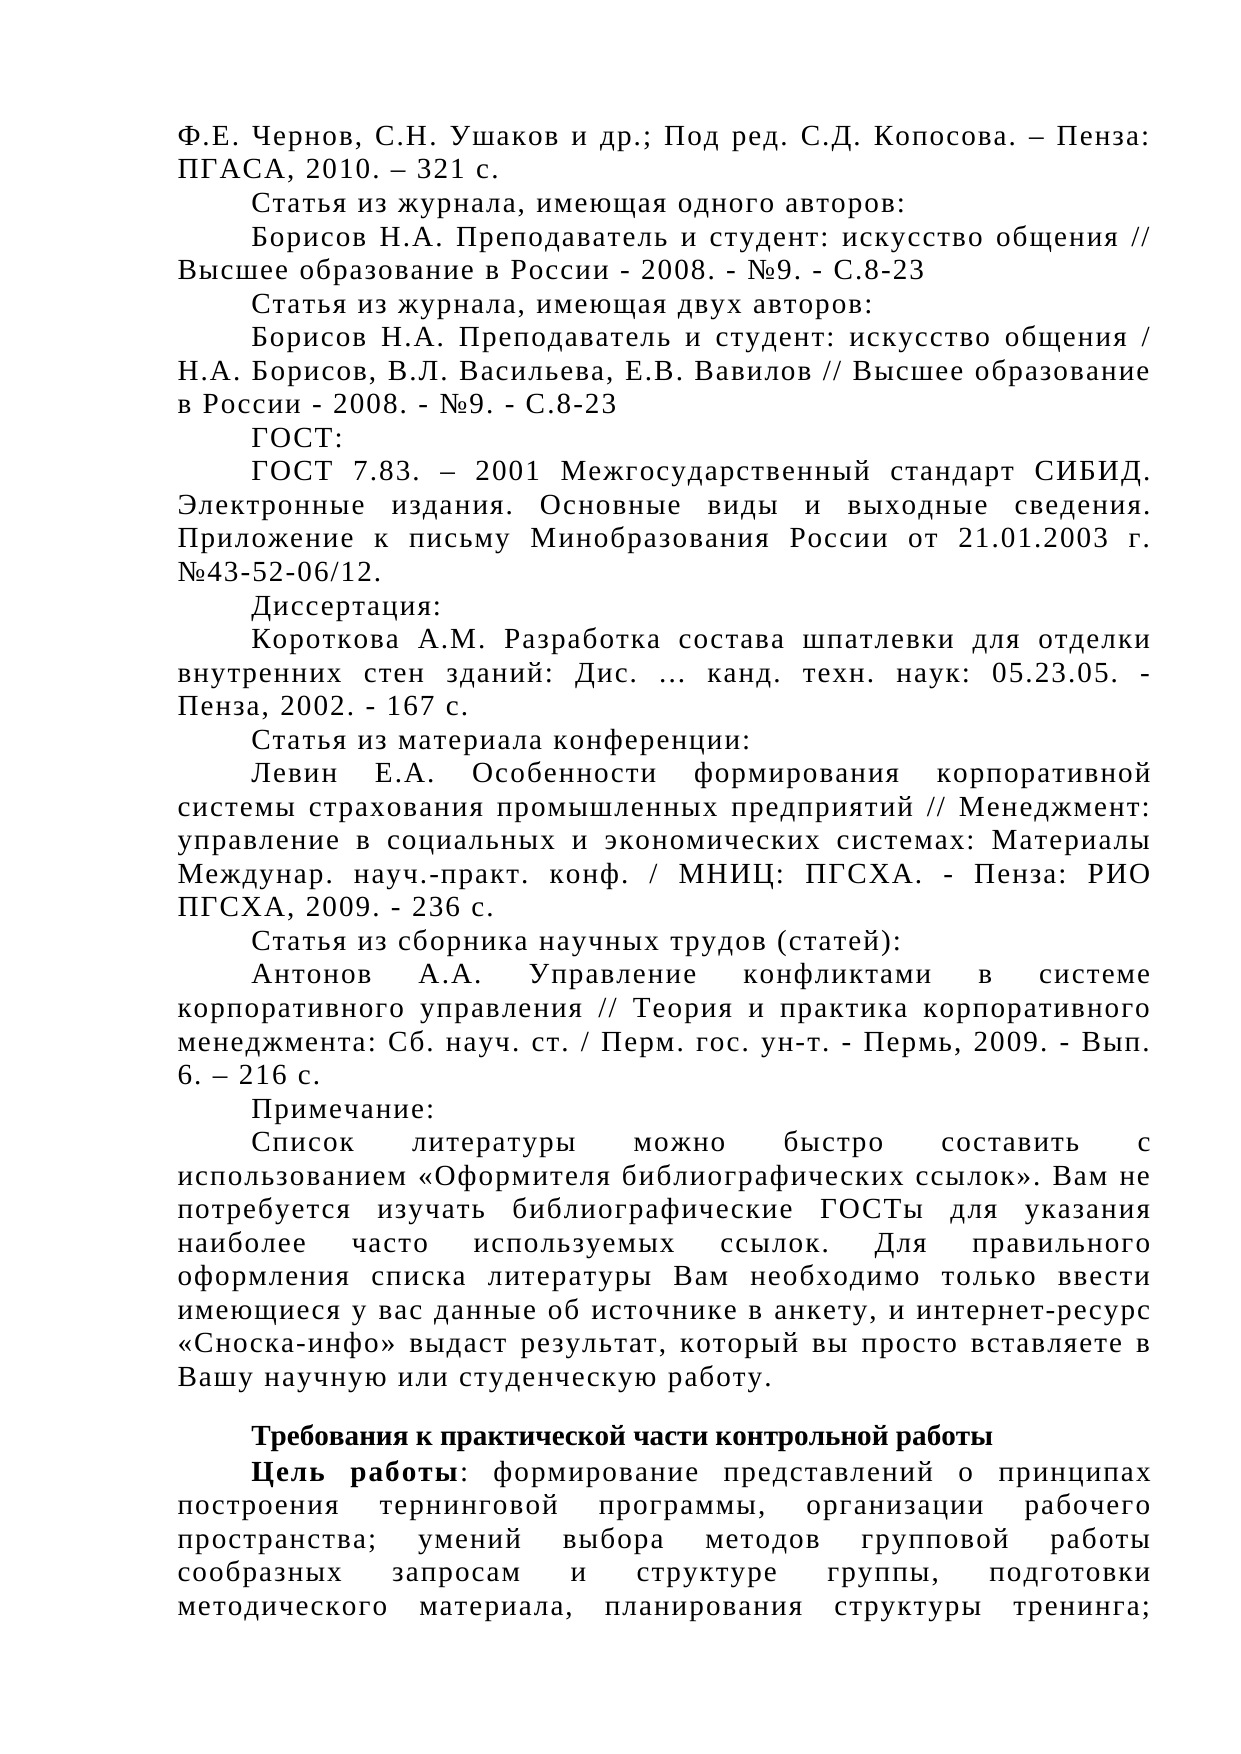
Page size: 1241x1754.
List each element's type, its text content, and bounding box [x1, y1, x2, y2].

text Список литературы можно быстро составить с использованием «Оформителя библиографических ссылок». Вам не потребуется изучать библиографические ГОСТы для указания наиболее часто используемых ссылок. Для правильного оформления списка литературы Вам необходимо только ввести имеющиеся у вас данные об источнике в анкету, и интернет-ресурс «Сноска-инфо» выдаст результат, который вы просто вставляете в Вашу научную или студенческую работу. [177, 1124, 1152, 1393]
text Статья из сборника научных трудов (статей): [177, 923, 1152, 957]
text Статья из материала конференции: [177, 722, 1152, 755]
text Примечание: [177, 1091, 1152, 1124]
text ГОСТ 7.83. – 2001 Межгосударственный стандарт СИБИД. Электронные издания. Основные виды и выходные сведения. Приложение к письму Минобразования России от 21.01.2003 г. №43-52-06/12. [177, 453, 1152, 588]
text Статья из журнала, имеющая одного авторов: [177, 185, 1152, 219]
text Борисов H.A. Преподаватель и студент: искусство общения // Высшее образование в России - 2008. - №9. - С.8-23 [177, 219, 1152, 286]
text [177, 1454, 1152, 1622]
text Борисов H.A. Преподаватель и студент: искусство общения / Н.А. Борисов, В.Л. Васильева, Е.В. Вавилов // Высшее образование в России - 2008. - №9. - С.8-23 [177, 319, 1152, 420]
text Левин Е.А. Особенности формирования корпоративной системы страхования промышленных предприятий // Менеджмент: управление в социальных и экономических системах: Материалы Междунар. науч.-практ. конф. / МНИЦ: ПГСХА. - Пенза: РИО ПГСХА, 2009. - 236 с. [177, 755, 1152, 923]
text Короткова А.М. Разработка состава шпатлевки для отделки внутренних стен зданий: Дис. ... канд. техн. наук: 05.23.05. - Пенза, 2002. - 167 с. [177, 621, 1152, 722]
text Антонов А.А. Управление конфликтами в системе корпоративного управления // Теория и практика корпоративного менеджмента: Сб. науч. ст. / Перм. гос. ун-т. - Пермь, 2009. - Вып. 6. – 216 с. [177, 957, 1152, 1091]
text Диссертация: [177, 588, 1152, 621]
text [177, 118, 1152, 185]
text ГОСТ: [177, 420, 1152, 453]
text Статья из журнала, имеющая двух авторов: [177, 286, 1152, 319]
subtitle Требования к практической части контрольной работы [177, 1418, 1152, 1451]
